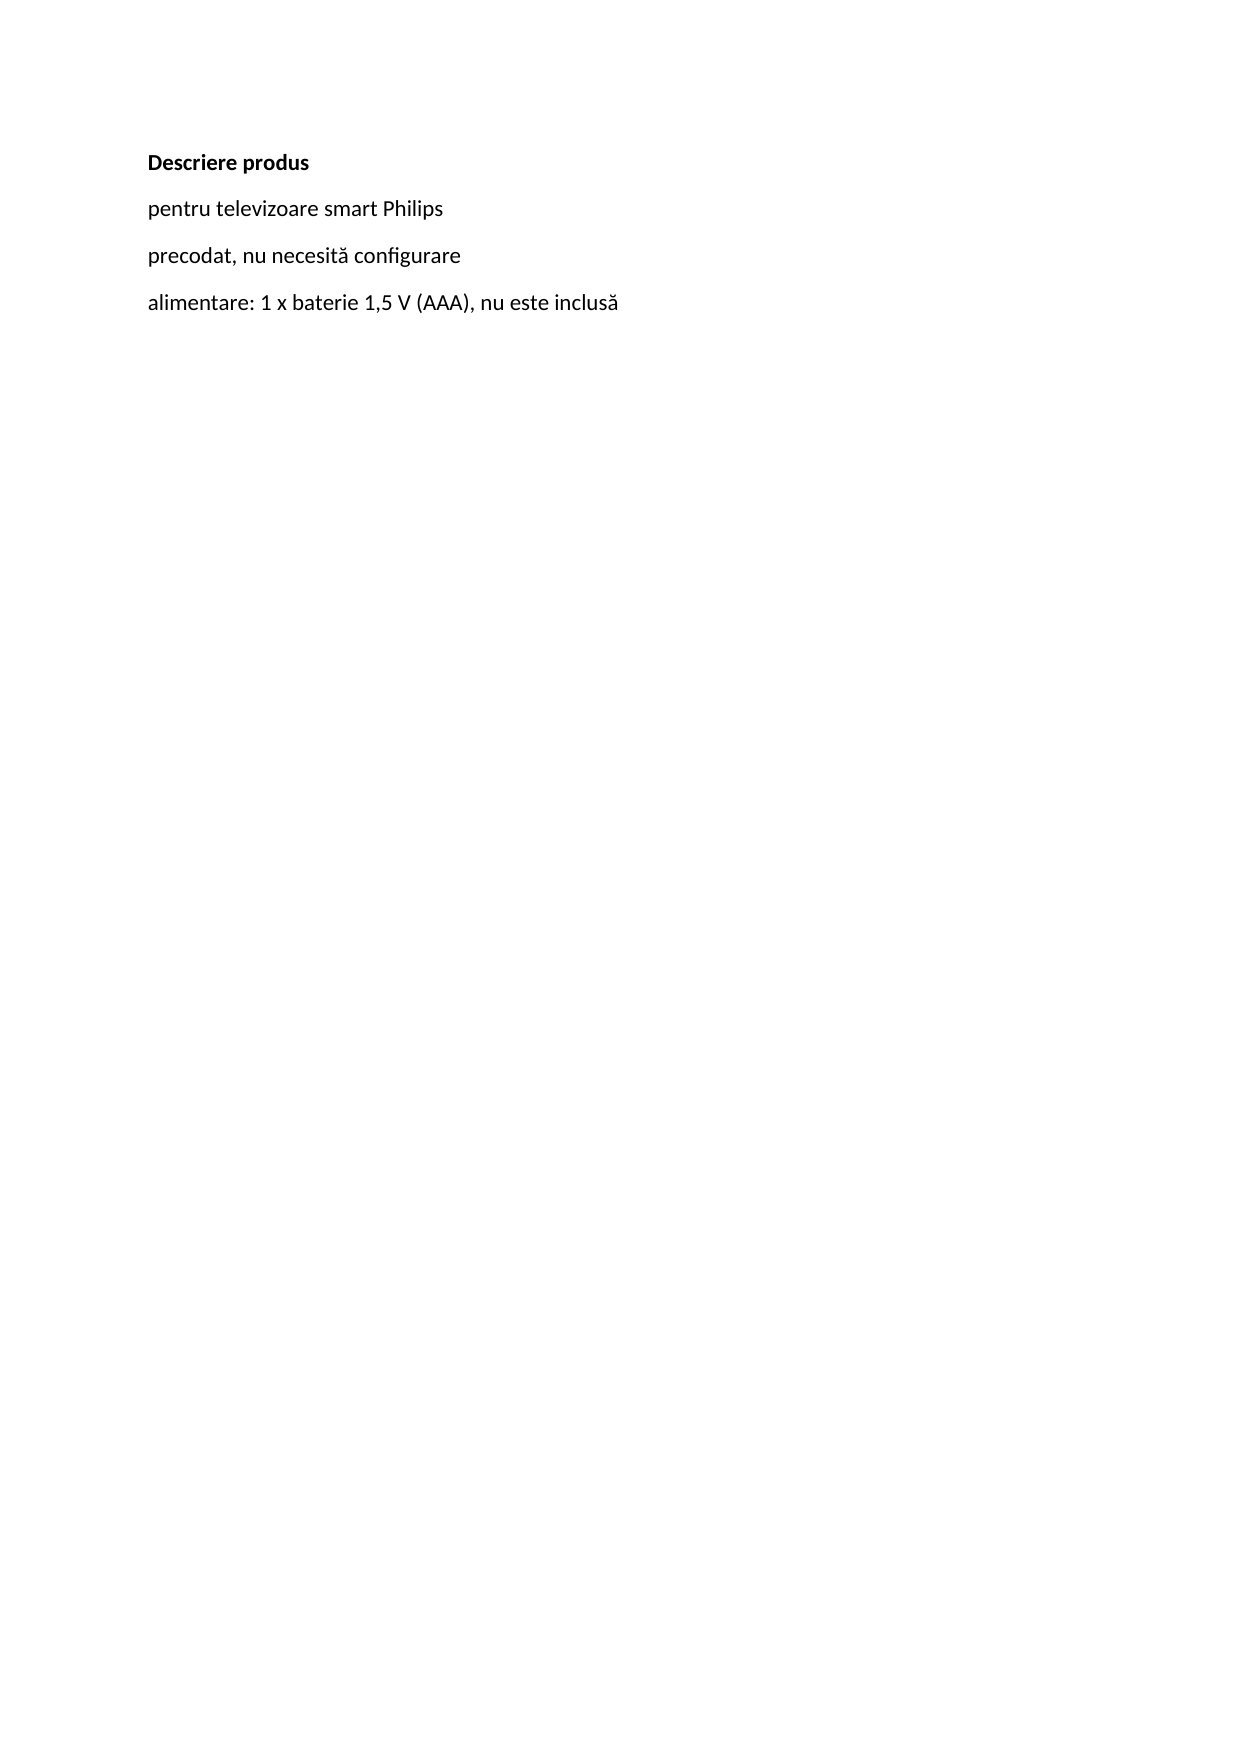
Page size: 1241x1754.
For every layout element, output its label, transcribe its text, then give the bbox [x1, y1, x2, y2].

text alimentare: 1 x baterie 1,5 V (AAA), nu este inclusă [148, 288, 1093, 316]
text pentru televizoare smart Philips [148, 194, 1093, 222]
text Descriere produs [148, 148, 1093, 176]
text precodat, nu necesită configurare [148, 241, 1093, 269]
